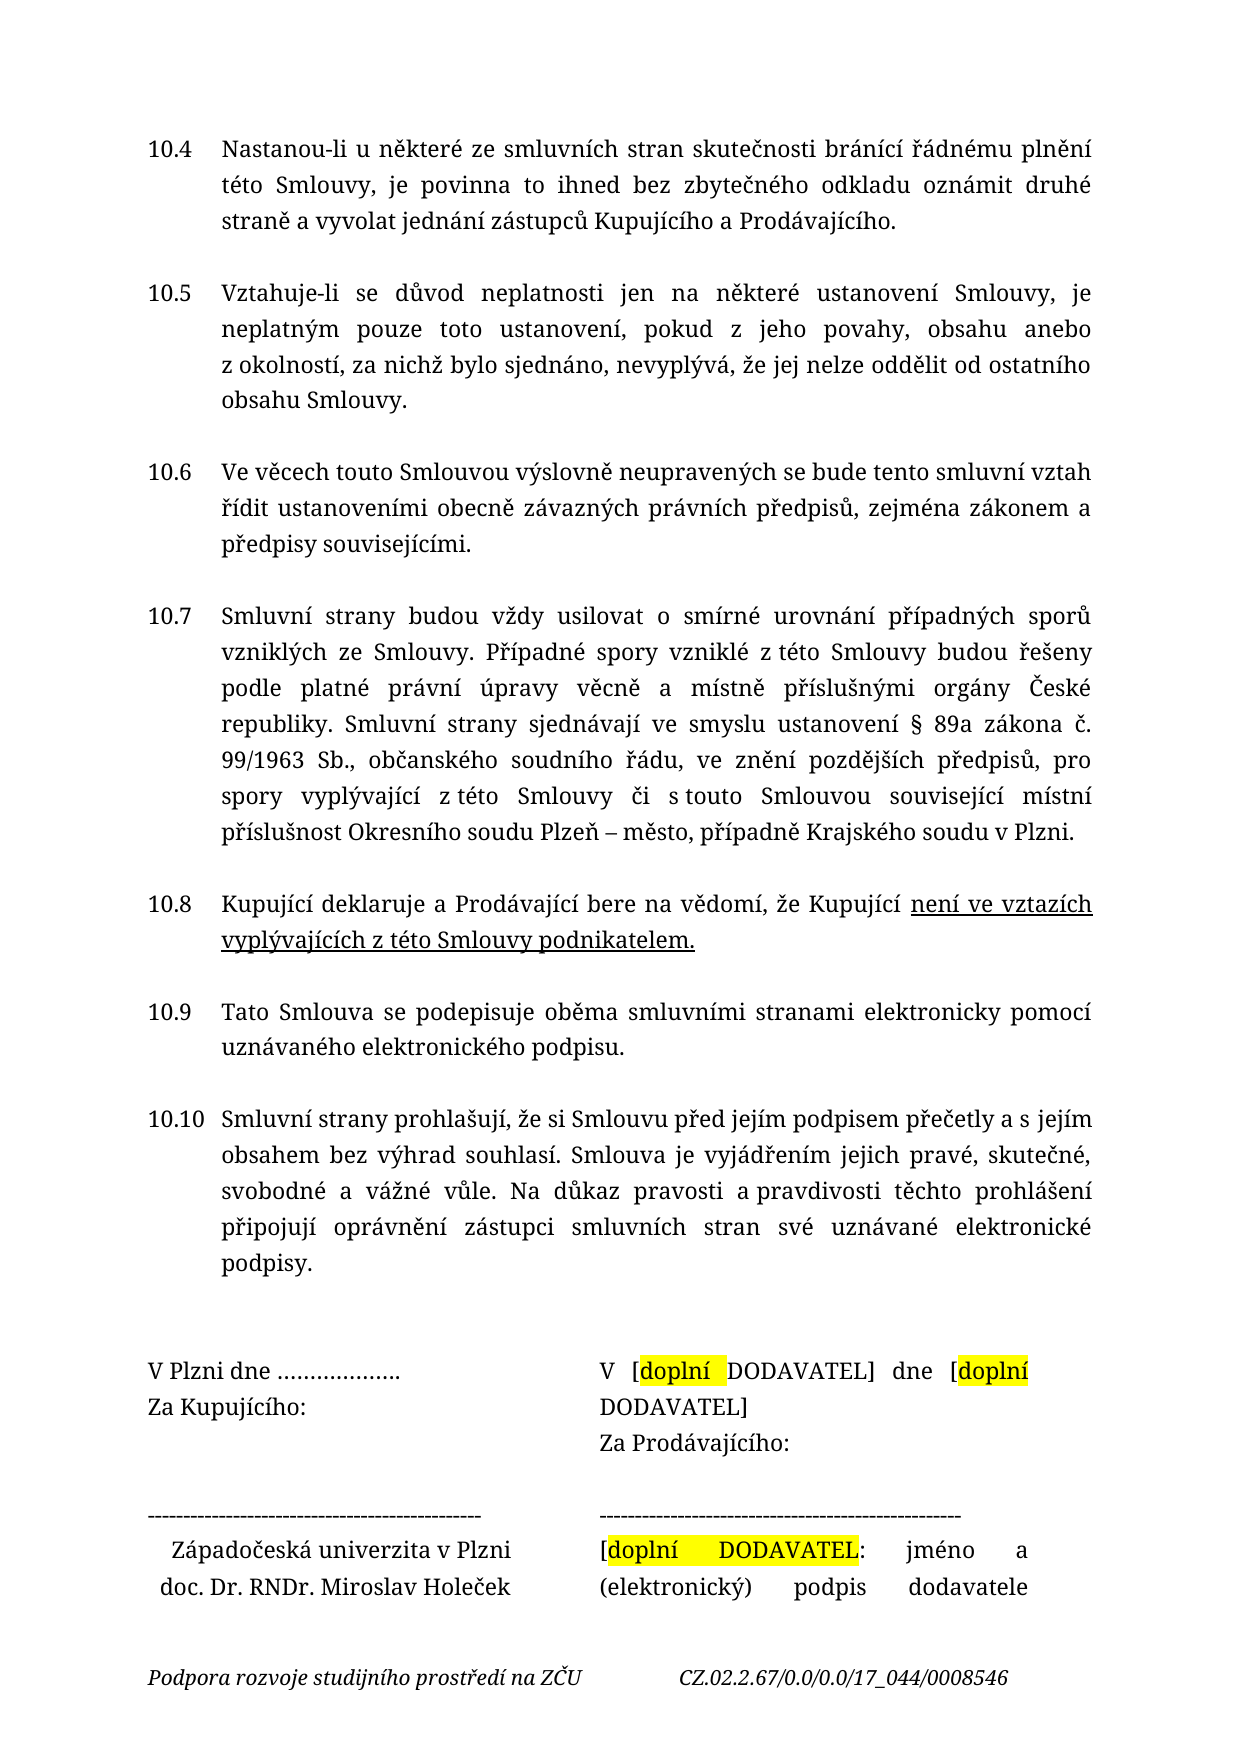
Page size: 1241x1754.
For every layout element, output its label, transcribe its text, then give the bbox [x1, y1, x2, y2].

text 10.10 Smluvní strany prohlašují, že si Smlouvu před jejím podpisem přečetly a s jejím obsahem bez výhrad souhlasí. Smlouva je vyjádřením jejich pravé, skutečné, svobodné a vážné vůle. Na důkaz pravosti a pravdivosti těchto prohlášení připojují oprávnění zástupci smluvních stran své uznávané elektronické podpisy. [148, 1103, 1093, 1278]
text 10.5 Vztahuje-li se důvod neplatnosti jen na některé ustanovení Smlouvy, je neplatným pouze toto ustanovení, pokud z jeho povahy, obsahu anebo z okolností, za nichž bylo sjednáno, nevyplývá, že jej nelze oddělit od ostatního obsahu Smlouvy. [148, 277, 1093, 416]
text 10.8 Kupující deklaruje a Prodávající bere na vědomí, že Kupující není ve vztazích vyplývajících z této Smlouvy podnikatelem. [148, 888, 1093, 955]
text 10.9 Tato Smlouva se podepisuje oběma smluvními stranami elektronicky pomocí uznávaného elektronického podpisu. [148, 995, 1093, 1063]
text 10.4 Nastanou-li u některé ze smluvních stran skutečnosti bránící řádnému plnění této Smlouvy, je povinna to ihned bez zbytečného odkladu oznámit druhé straně a vyvolat jednání zástupců Kupujícího a Prodávajícího. [148, 133, 1093, 236]
text 10.7 Smluvní strany budou vždy usilovat o smírné urovnání případných sporů vzniklých ze Smlouvy. Případné spory vzniklé z této Smlouvy budou řešeny podle platné právní úpravy věcně a místně příslušnými orgány České republiky. Smluvní strany sjednávají ve smyslu ustanovení § 89a zákona č. 99/1963 Sb., občanského soudního řádu, ve znění pozdějších předpisů, pro spory vyplývající z této Smlouvy či s touto Smlouvou související místní příslušnost Okresního soudu Plzeň – město, případně Krajského soudu v Plzni. [148, 600, 1093, 847]
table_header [136, 1355, 588, 1606]
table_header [588, 1355, 1040, 1606]
text 10.6 Ve věcech touto Smlouvou výslovně neupravených se bude tento smluvní vztah řídit ustanoveními obecně závazných právních předpisů, zejména zákonem a předpisy souvisejícími. [148, 456, 1093, 559]
